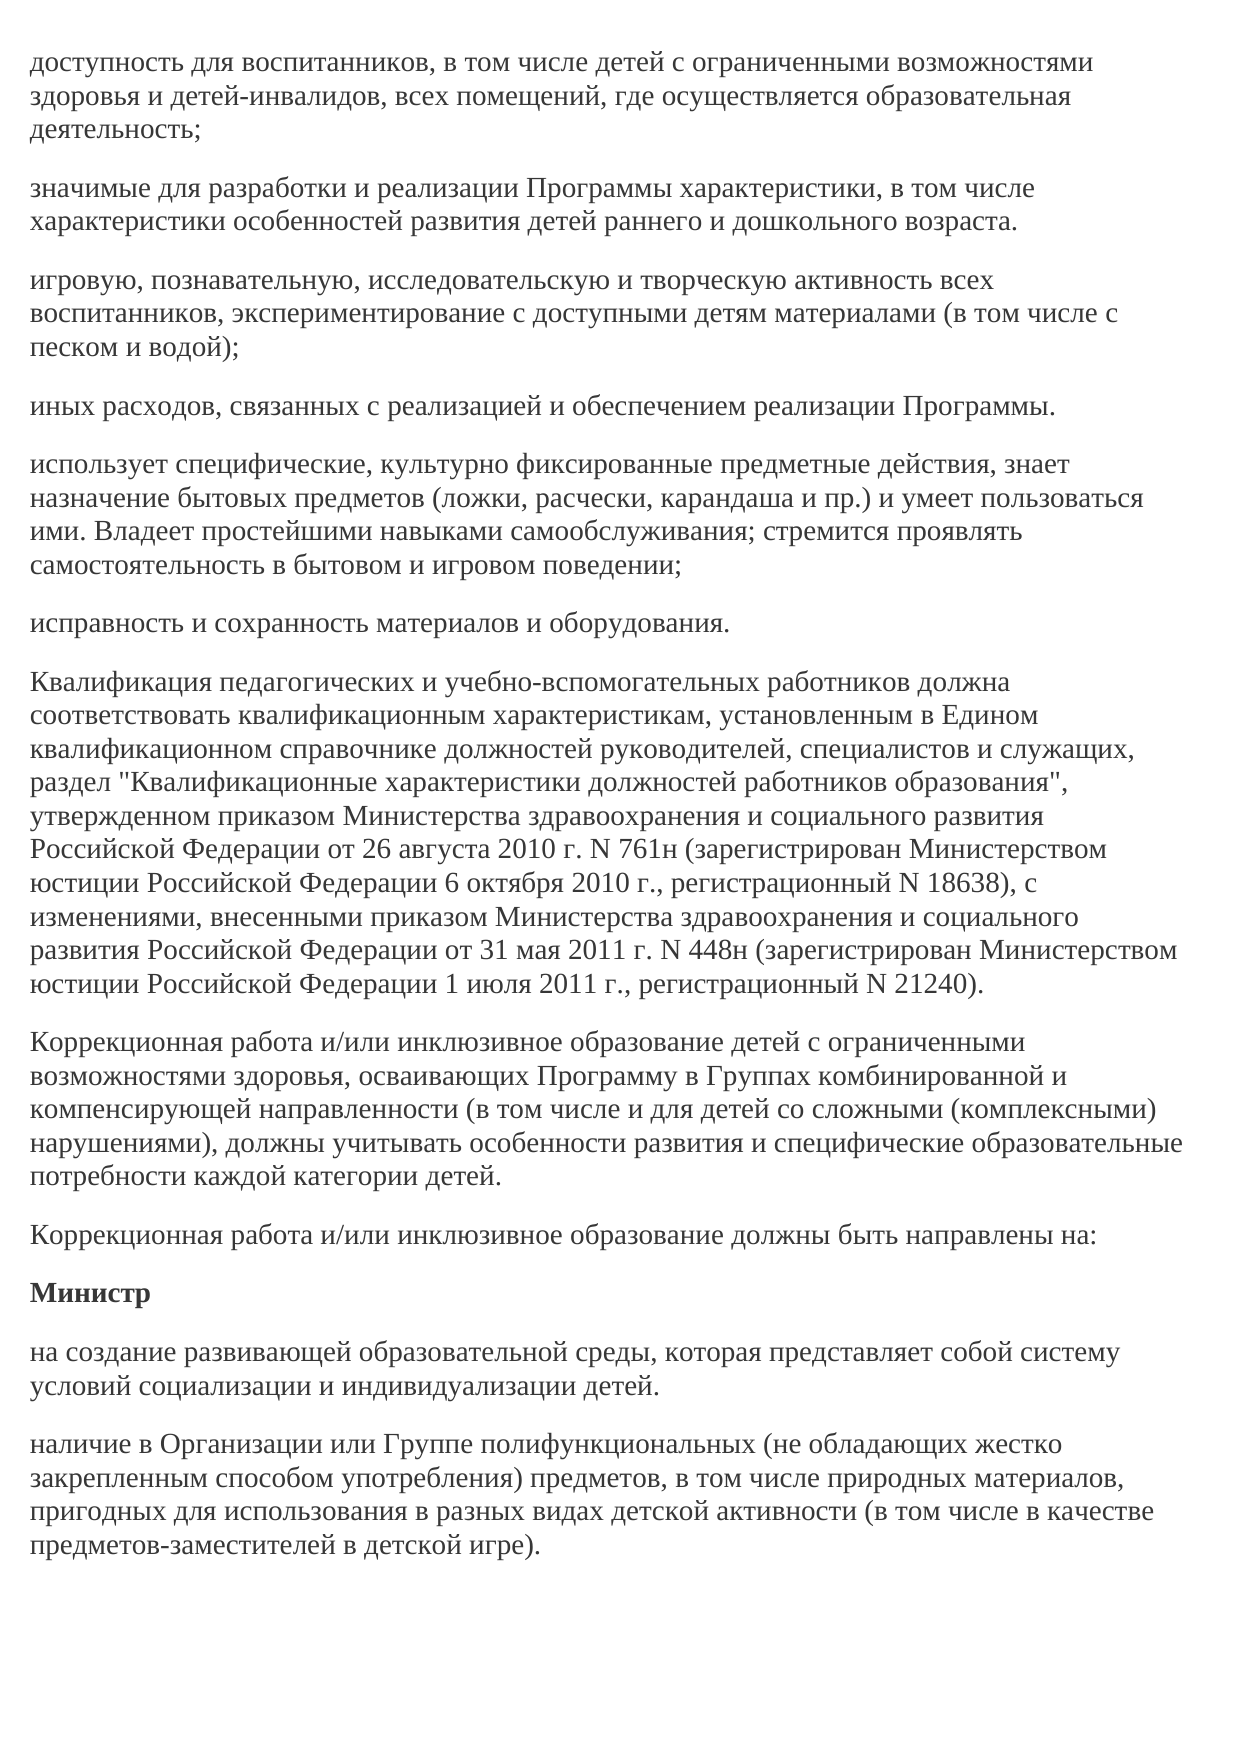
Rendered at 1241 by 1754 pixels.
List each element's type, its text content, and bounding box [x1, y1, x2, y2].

text наличие в Организации или Группе полифункциональных (не обладающих жестко закрепленным способом употребления) предметов, в том числе природных материалов, пригодных для использования в разных видах детской активности (в том числе в качестве предметов-заместителей в детской игре). [29, 1426, 1196, 1560]
text на создание развивающей образовательной среды, которая представляет собой систему условий социализации и индивидуализации детей. [29, 1334, 1196, 1401]
text использует специфические, культурно фиксированные предметные действия, знает назначение бытовых предметов (ложки, расчески, карандаша и пр.) и умеет пользоваться ими. Владеет простейшими навыками самообслуживания; стремится проявлять самостоятельность в бытовом и игровом поведении; [29, 446, 1196, 580]
text Коррекционная работа и/или инклюзивное образование детей с ограниченными возможностями здоровья, осваивающих Программу в Группах комбинированной и компенсирующей направленности (в том числе и для детей со сложными (комплексными) нарушениями), должны учитывать особенности развития и специфические образовательные потребности каждой категории детей. [29, 1024, 1196, 1192]
text Коррекционная работа и/или инклюзивное образование должны быть направлены на: [29, 1217, 1196, 1251]
text доступность для воспитанников, в том числе детей с ограниченными возможностями здоровья и детей-инвалидов, всех помещений, где осуществляется образовательная деятельность; [29, 44, 1196, 145]
text игровую, познавательную, исследовательскую и творческую активность всех воспитанников, экспериментирование с доступными детям материалами (в том числе с песком и водой); [29, 262, 1196, 363]
text исправность и сохранность материалов и оборудования. [29, 605, 1196, 639]
text Министр [29, 1276, 1196, 1309]
text иных расходов, связанных с реализацией и обеспечением реализации Программы. [29, 388, 1196, 421]
text Квалификация педагогических и учебно-вспомогательных работников должна соответствовать квалификационным характеристикам, установленным в Едином квалификационном справочнике должностей руководителей, специалистов и служащих, раздел "Квалификационные характеристики должностей работников образования", утвержденном приказом Министерства здравоохранения и социального развития Российской Федерации от 26 августа 2010 г. N 761н (зарегистрирован Министерством юстиции Российской Федерации 6 октября 2010 г., регистрационный N 18638), с изменениями, внесенными приказом Министерства здравоохранения и социального развития Российской Федерации от 31 мая 2011 г. N 448н (зарегистрирован Министерством юстиции Российской Федерации 1 июля 2011 г., регистрационный N 21240). [29, 664, 1196, 999]
text значимые для разработки и реализации Программы характеристики, в том числе характеристики особенностей развития детей раннего и дошкольного возраста. [29, 170, 1196, 237]
